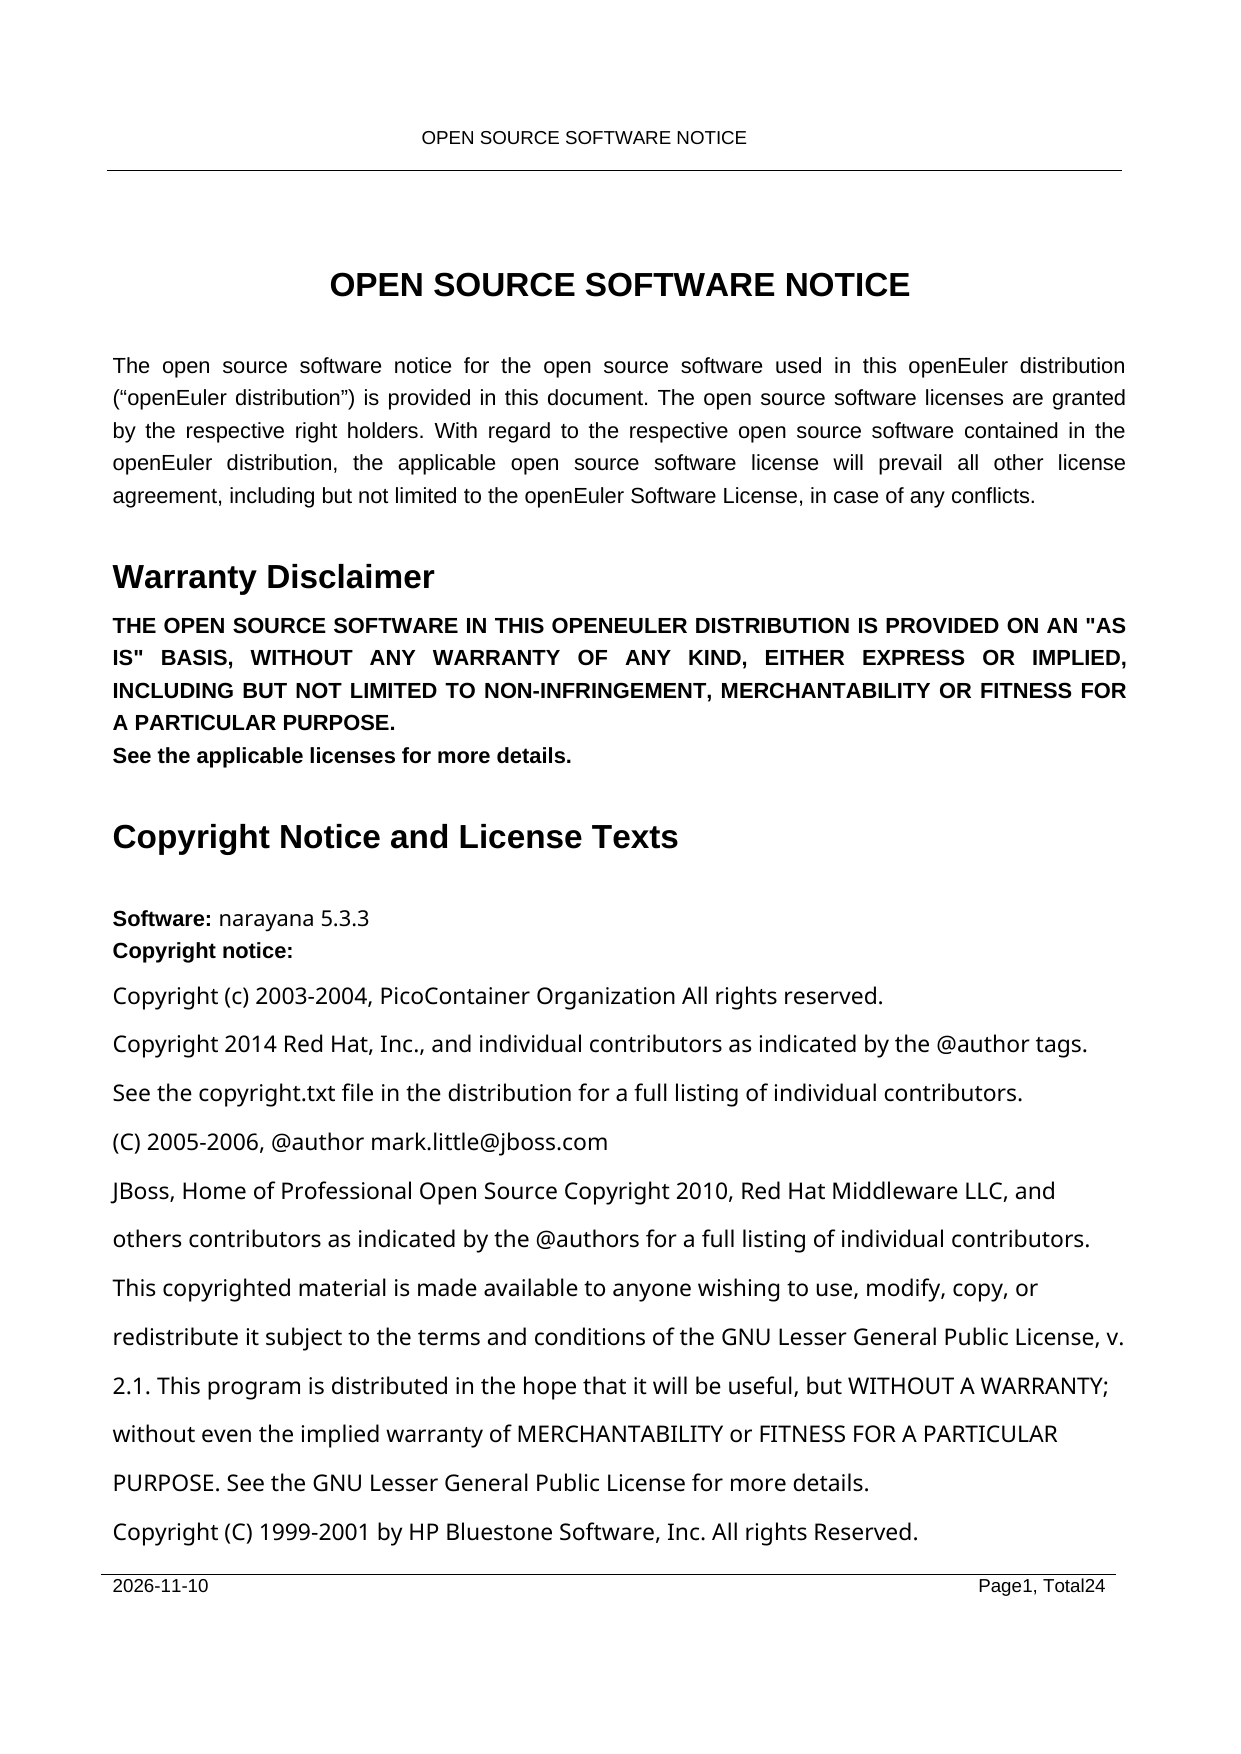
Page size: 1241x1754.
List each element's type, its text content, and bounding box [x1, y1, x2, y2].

text Warranty Disclaimer [112, 544, 1128, 609]
text Copyright Notice and License Texts [112, 804, 1128, 869]
text OPEN SOURCE SOFTWARE NOTICE [112, 251, 1128, 316]
text THE OPEN SOURCE SOFTWARE IN THIS OPENEULER DISTRIBUTION IS PROVIDED ON AN "AS IS" BASIS, WITHOUT ANY WARRANTY OF ANY KIND, EITHER EXPRESS OR IMPLIED, INCLUDING BUT NOT LIMITED TO NON-INFRINGEMENT, MERCHANTABILITY OR FITNESS FOR A PARTICULAR PURPOSE. See the applicable licenses for more details. [112, 609, 1128, 771]
text Software: narayana 5.3.3 [112, 901, 1128, 934]
text Copyright notice: [112, 934, 1128, 966]
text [112, 979, 1128, 1548]
text The open source software notice for the open source software used in this openEuler distribution (“openEuler distribution”) is provided in this document. The open source software licenses are granted by the respective right holders. With regard to the respective open source software contained in the openEuler distribution, the applicable open source software license will prevail all other license agreement, including but not limited to the openEuler Software License, in case of any conflicts. [112, 349, 1128, 511]
